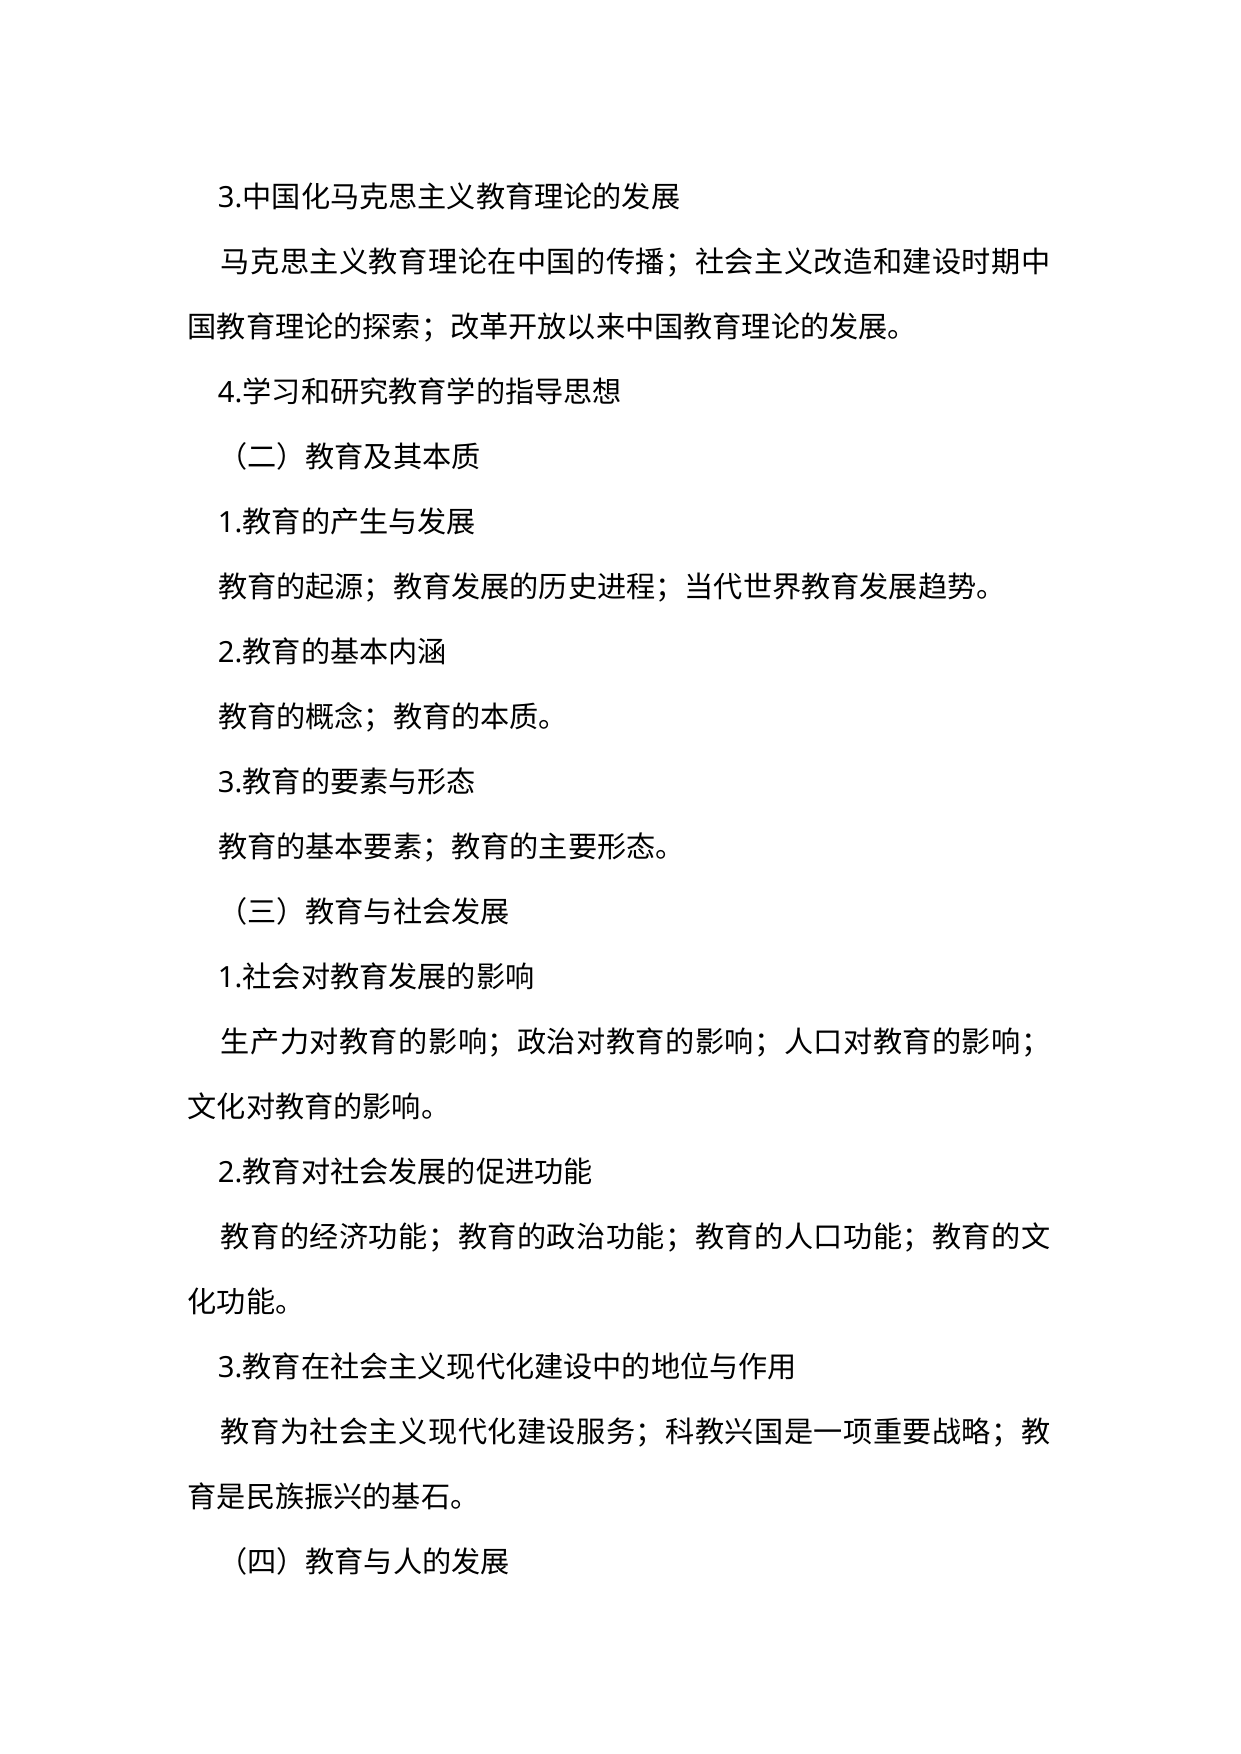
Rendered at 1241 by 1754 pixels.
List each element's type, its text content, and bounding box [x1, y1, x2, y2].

text 生产力对教育的影响；政治对教育的影响；人口对教育的影响；文化对教育的影响。 [187, 1007, 1053, 1137]
text 教育的基本要素；教育的主要形态。 [187, 812, 1053, 877]
text 2.教育的基本内涵 [187, 617, 1053, 682]
text 3.教育的要素与形态 [187, 747, 1053, 812]
text 1.社会对教育发展的影响 [187, 942, 1053, 1007]
text 3.教育在社会主义现代化建设中的地位与作用 [187, 1332, 1053, 1397]
text 教育的起源；教育发展的历史进程；当代世界教育发展趋势。 [187, 552, 1053, 617]
text （三）教育与社会发展 [187, 877, 1053, 942]
text 教育的经济功能；教育的政治功能；教育的人口功能；教育的文化功能。 [187, 1202, 1053, 1332]
text 马克思主义教育理论在中国的传播；社会主义改造和建设时期中国教育理论的探索；改革开放以来中国教育理论的发展。 [187, 227, 1053, 357]
text （四）教育与人的发展 [187, 1527, 1053, 1592]
text （二）教育及其本质 [187, 422, 1053, 487]
text 4.学习和研究教育学的指导思想 [187, 357, 1053, 422]
text 1.教育的产生与发展 [187, 487, 1053, 552]
text 2.教育对社会发展的促进功能 [187, 1137, 1053, 1202]
text 3.中国化马克思主义教育理论的发展 [187, 162, 1053, 227]
text 教育为社会主义现代化建设服务；科教兴国是一项重要战略；教育是民族振兴的基石。 [187, 1397, 1053, 1527]
text 教育的概念；教育的本质。 [187, 682, 1053, 747]
